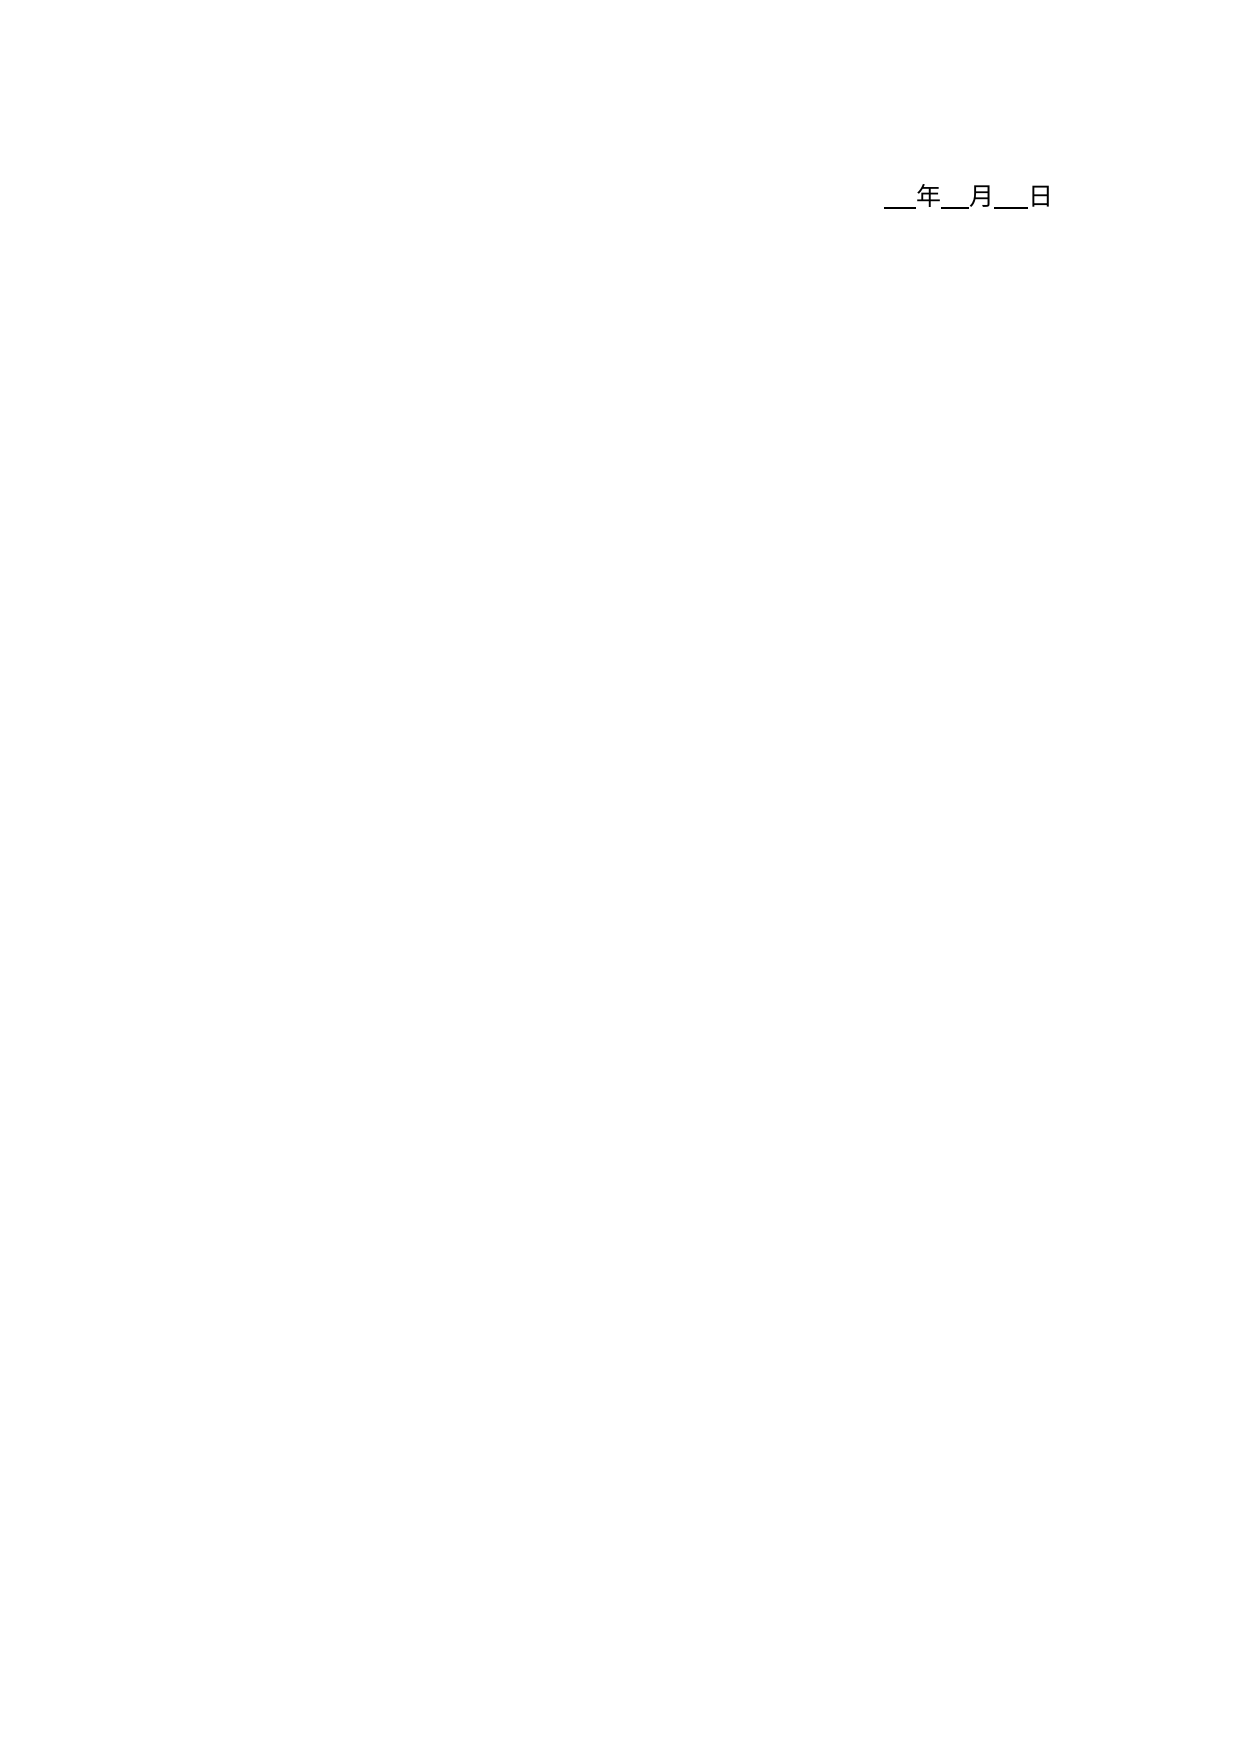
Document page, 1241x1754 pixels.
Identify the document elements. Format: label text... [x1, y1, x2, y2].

text 年 月 日 [187, 162, 1053, 227]
